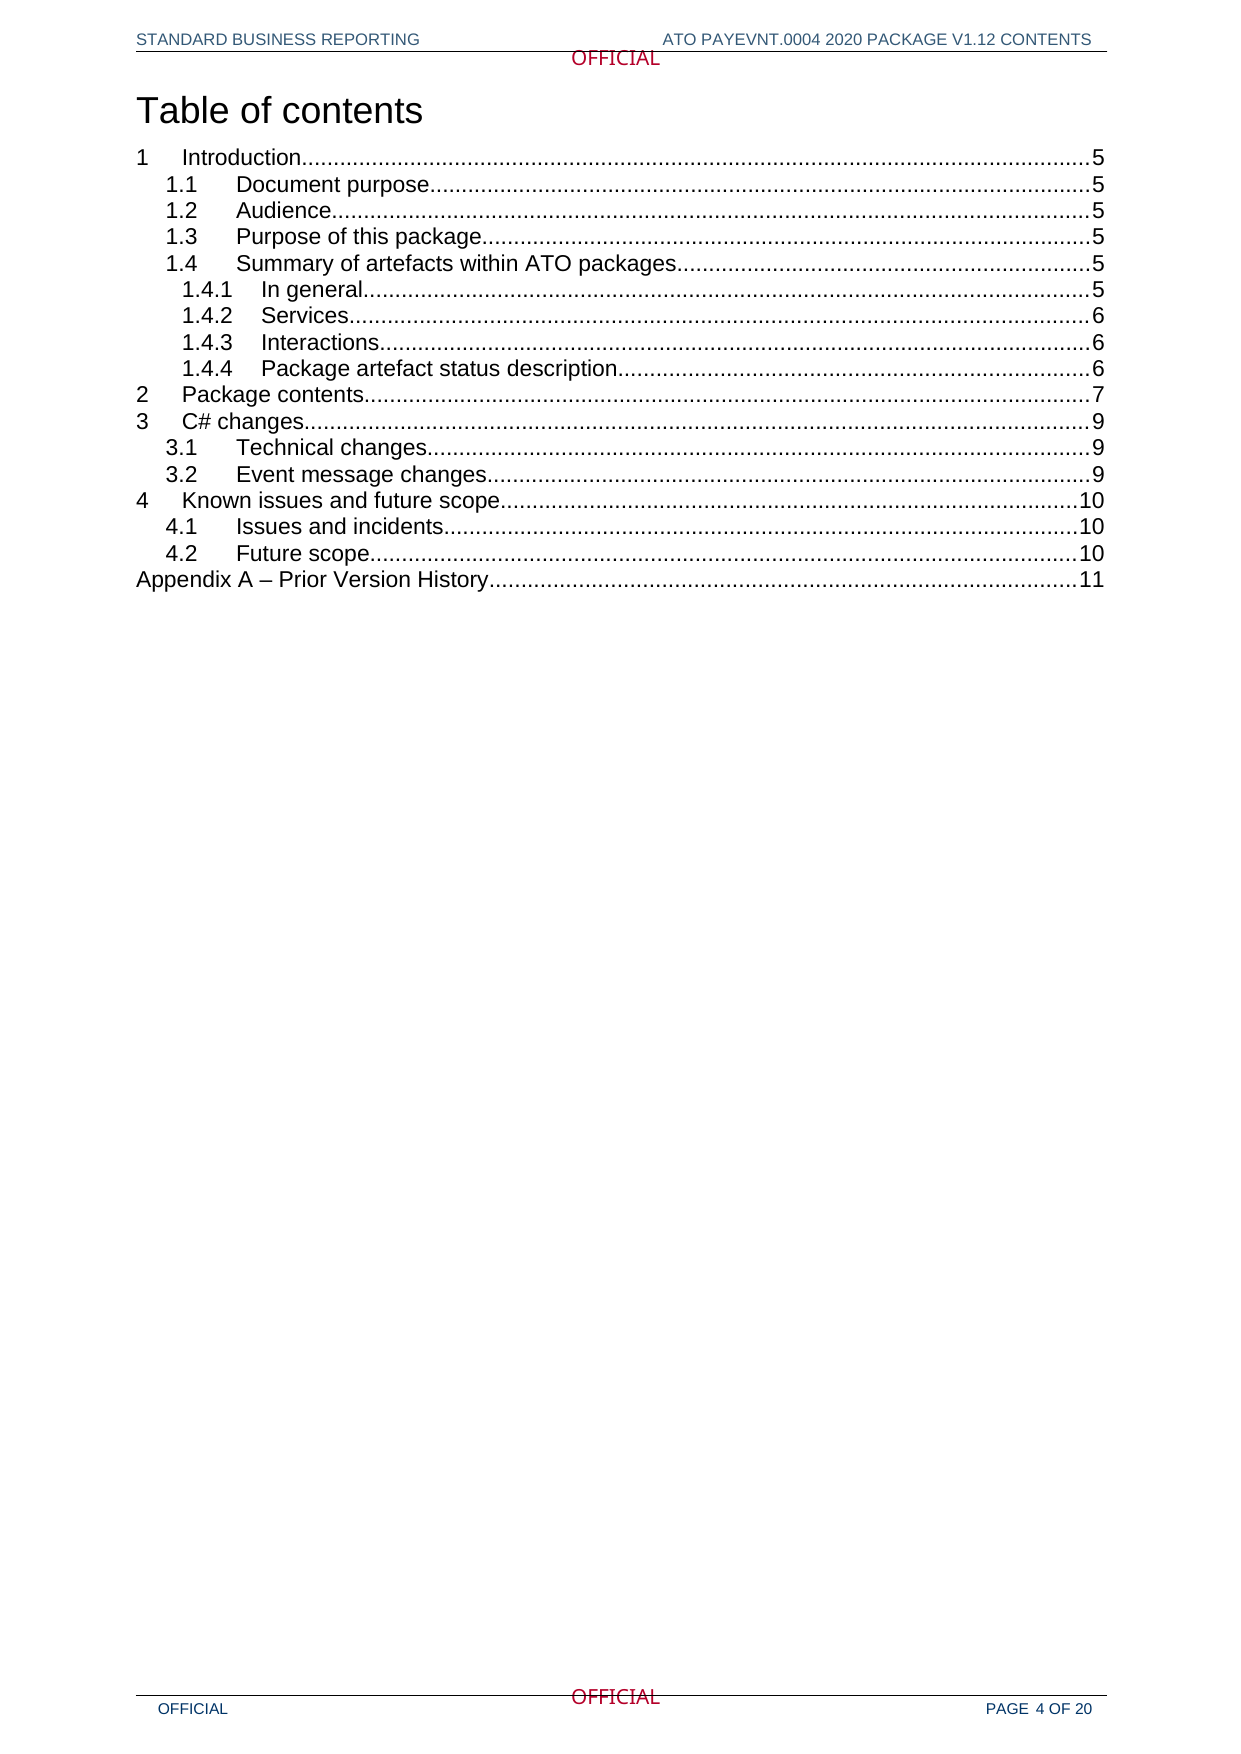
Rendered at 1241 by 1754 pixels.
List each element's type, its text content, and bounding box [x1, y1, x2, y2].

text 1.2 Audience 5 [165, 197, 1107, 223]
text 1.4 Summary of artefacts within ATO packages 5 [165, 250, 1107, 276]
text 1.4.3 Interactions 6 [182, 329, 1106, 355]
text 3.1 Technical changes 9 [165, 434, 1107, 461]
text 1.3 Purpose of this package 5 [165, 223, 1107, 250]
text 1 Introduction 5 [136, 144, 1107, 171]
text Appendix A – Prior Version History 11 [136, 566, 1107, 592]
text 1.4.1 In general 5 [182, 276, 1106, 302]
text 1.4.2 Services 6 [182, 302, 1106, 329]
text 4 Known issues and future scope 10 [136, 487, 1107, 513]
text Table of contents [136, 89, 1107, 132]
text 2 Package contents 7 [136, 381, 1107, 408]
text 1.4.4 Package artefact status description 6 [182, 355, 1106, 381]
text 3.2 Event message changes 9 [165, 461, 1107, 487]
text 4.2 Future scope 10 [165, 539, 1107, 566]
text 4.1 Issues and incidents 10 [165, 513, 1107, 539]
text 3 C# changes 9 [136, 408, 1107, 434]
text 1.1 Document purpose 5 [165, 171, 1107, 197]
